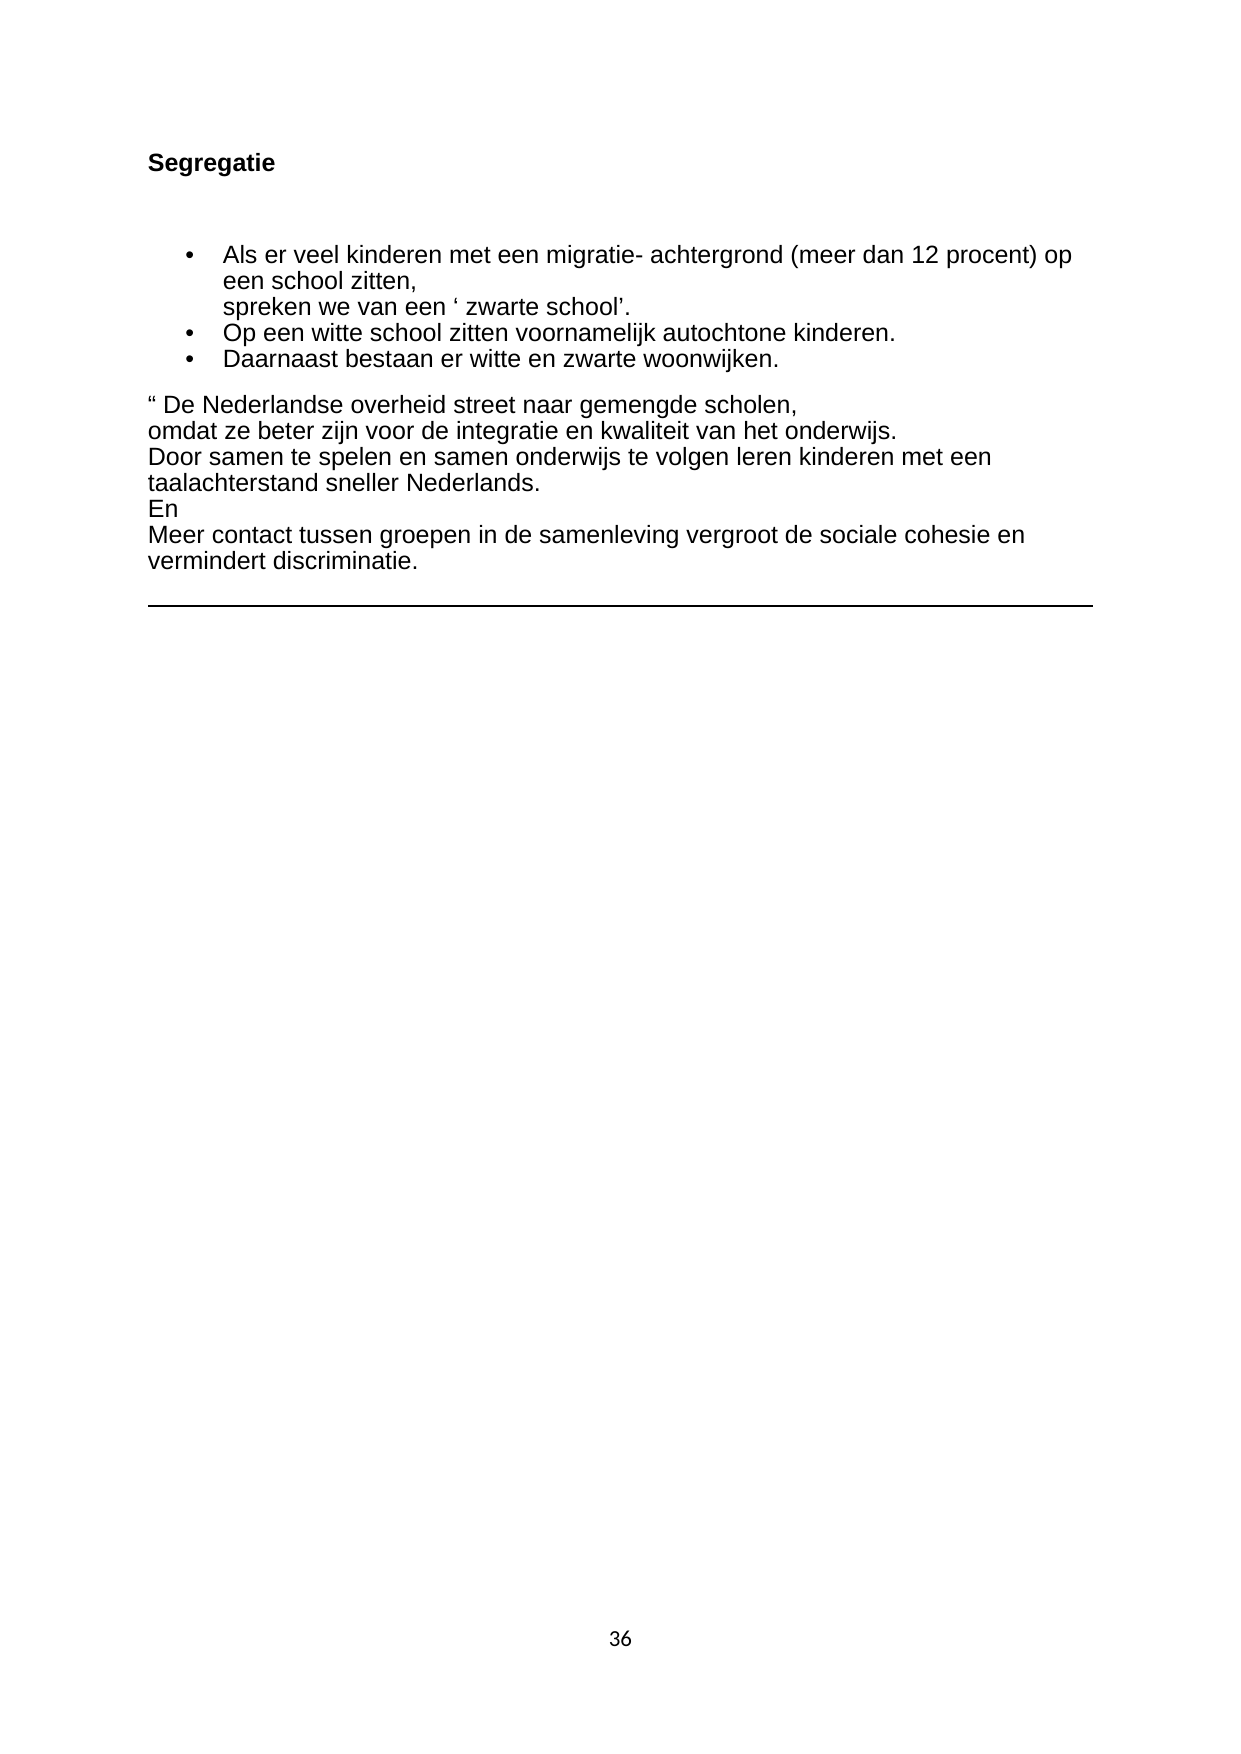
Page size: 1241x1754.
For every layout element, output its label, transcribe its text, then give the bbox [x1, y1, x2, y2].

list Op een witte school zitten voornamelijk autochtone kinderen. [185, 321, 1093, 347]
text Segregatie [148, 148, 1093, 176]
list Daarnaast bestaan er witte en zwarte woonwijken. [185, 347, 1093, 372]
text “ De Nederlandse overheid street naar gemengde scholen, omdat ze beter zijn voor de integratie en kwaliteit van het onderwijs. Door samen te spelen en samen onderwijs te volgen leren kinderen met een taalachterstand sneller Nederlands. En Meer contact tussen groepen in de samenleving vergroot de sociale cohesie en vermindert discriminatie. [148, 393, 1093, 575]
list Als er veel kinderen met een migratie- achtergrond (meer dan 12 procent) op een school zitten, spreken we van een ‘ zwarte school’. [185, 243, 1093, 321]
